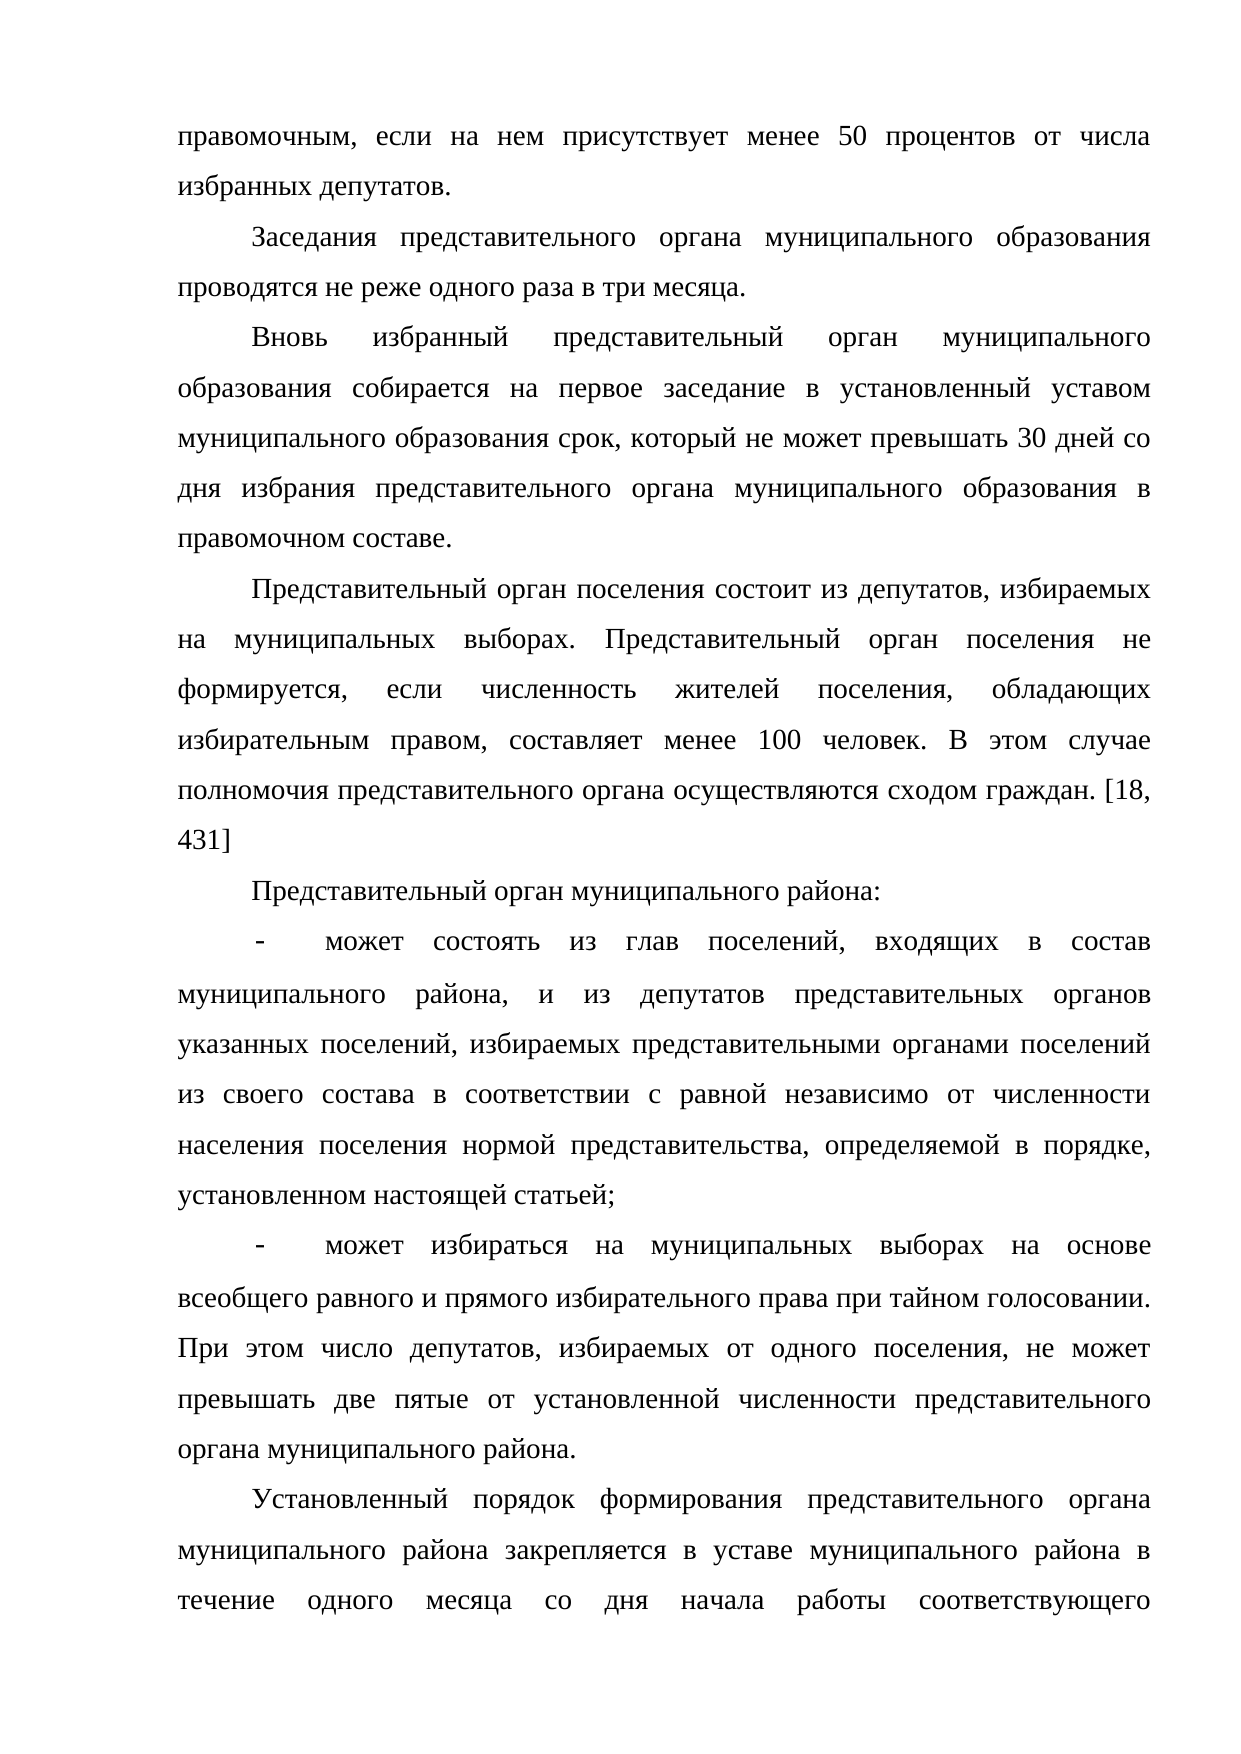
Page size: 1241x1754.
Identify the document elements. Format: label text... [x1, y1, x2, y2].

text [177, 118, 1152, 202]
text Представительный орган поселения состоит из депутатов, избираемых на муниципальных выборах. Представительный орган поселения не формируется, если численность жителей поселения, обладающих избирательным правом, составляет менее 100 человек. В этом случае полномочия представительного органа осуществляются сходом граждан. [18, 431] [177, 571, 1152, 856]
text Заседания представительного органа муниципального образования проводятся не реже одного раза в три месяца. [177, 219, 1152, 303]
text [177, 1482, 1152, 1616]
text Вновь избранный представительный орган муниципального образования собирается на первое заседание в установленный уставом муниципального образования срок, который не может превышать 30 дней со дня избрания представительного органа муниципального образования в правомочном составе. [177, 319, 1152, 554]
text Представительный орган муниципального района: [177, 873, 1152, 906]
list может избираться на муниципальных выборах на основе всеобщего равного и прямого избирательного права при тайном голосовании. При этом число депутатов, избираемых от одного поселения, не может превышать две пятые от установленной численности представительного органа муниципального района. [177, 1227, 1152, 1465]
list может состоять из глав поселений, входящих в состав муниципального района, и из депутатов представительных органов указанных поселений, избираемых представительными органами поселений из своего состава в соответствии с равной независимо от численности населения поселения нормой представительства, определяемой в порядке, установленном настоящей статьей; [177, 923, 1152, 1211]
